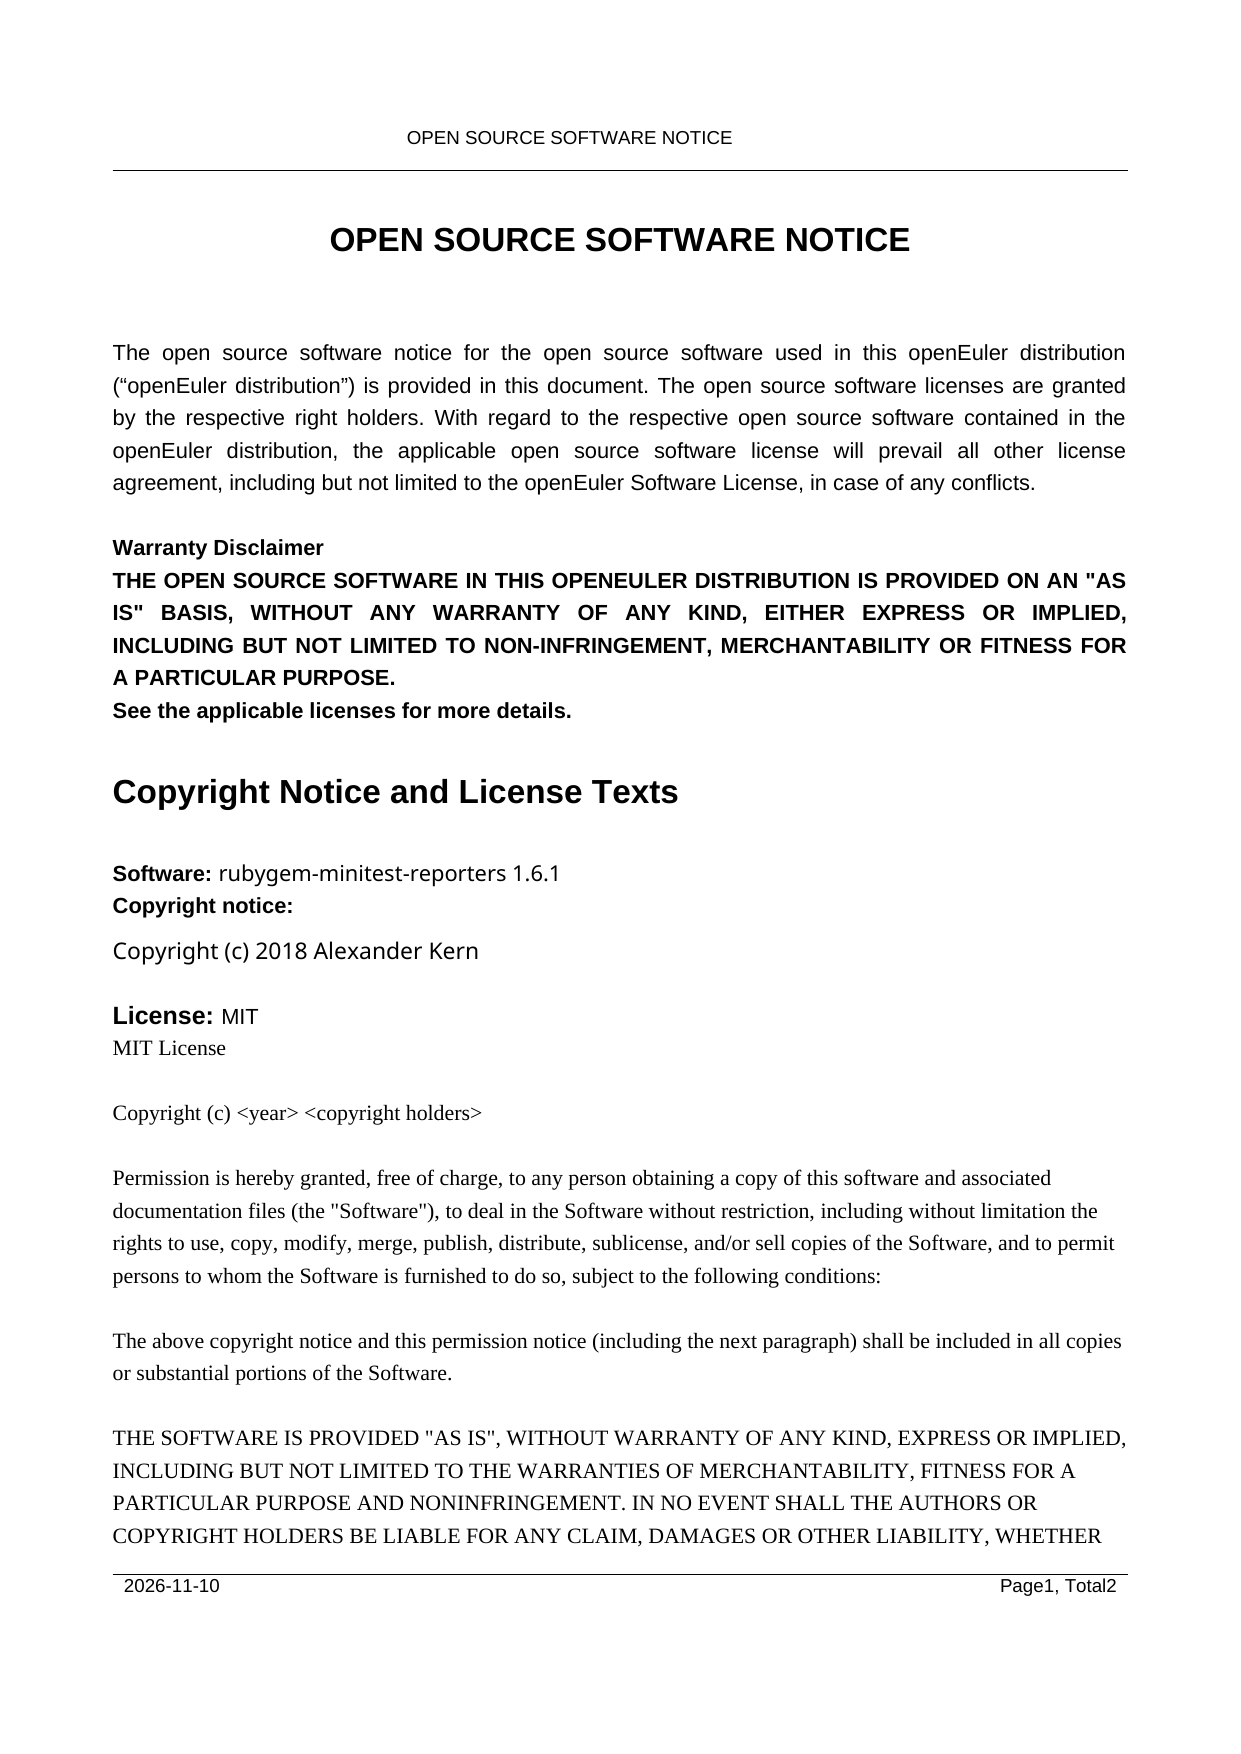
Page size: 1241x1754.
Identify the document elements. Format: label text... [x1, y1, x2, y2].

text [112, 1031, 1128, 1551]
text THE OPEN SOURCE SOFTWARE IN THIS OPENEULER DISTRIBUTION IS PROVIDED ON AN "AS IS" BASIS, WITHOUT ANY WARRANTY OF ANY KIND, EITHER EXPRESS OR IMPLIED, INCLUDING BUT NOT LIMITED TO NON-INFRINGEMENT, MERCHANTABILITY OR FITNESS FOR A PARTICULAR PURPOSE. See the applicable licenses for more details. [112, 564, 1128, 726]
text Copyright Notice and License Texts [112, 759, 1128, 824]
text License: MIT [112, 999, 1128, 1031]
title Software: rubygem-minitest-reporters 1.6.1 [112, 856, 1128, 889]
text Warranty Disclaimer [112, 531, 1128, 564]
text Copyright notice: [112, 889, 1128, 921]
text The open source software notice for the open source software used in this openEuler distribution (“openEuler distribution”) is provided in this document. The open source software licenses are granted by the respective right holders. With regard to the respective open source software contained in the openEuler distribution, the applicable open source software license will prevail all other license agreement, including but not limited to the openEuler Software License, in case of any conflicts. [112, 336, 1128, 499]
text Copyright (c) 2018 Alexander Kern [112, 934, 1128, 999]
text OPEN SOURCE SOFTWARE NOTICE [112, 206, 1128, 271]
